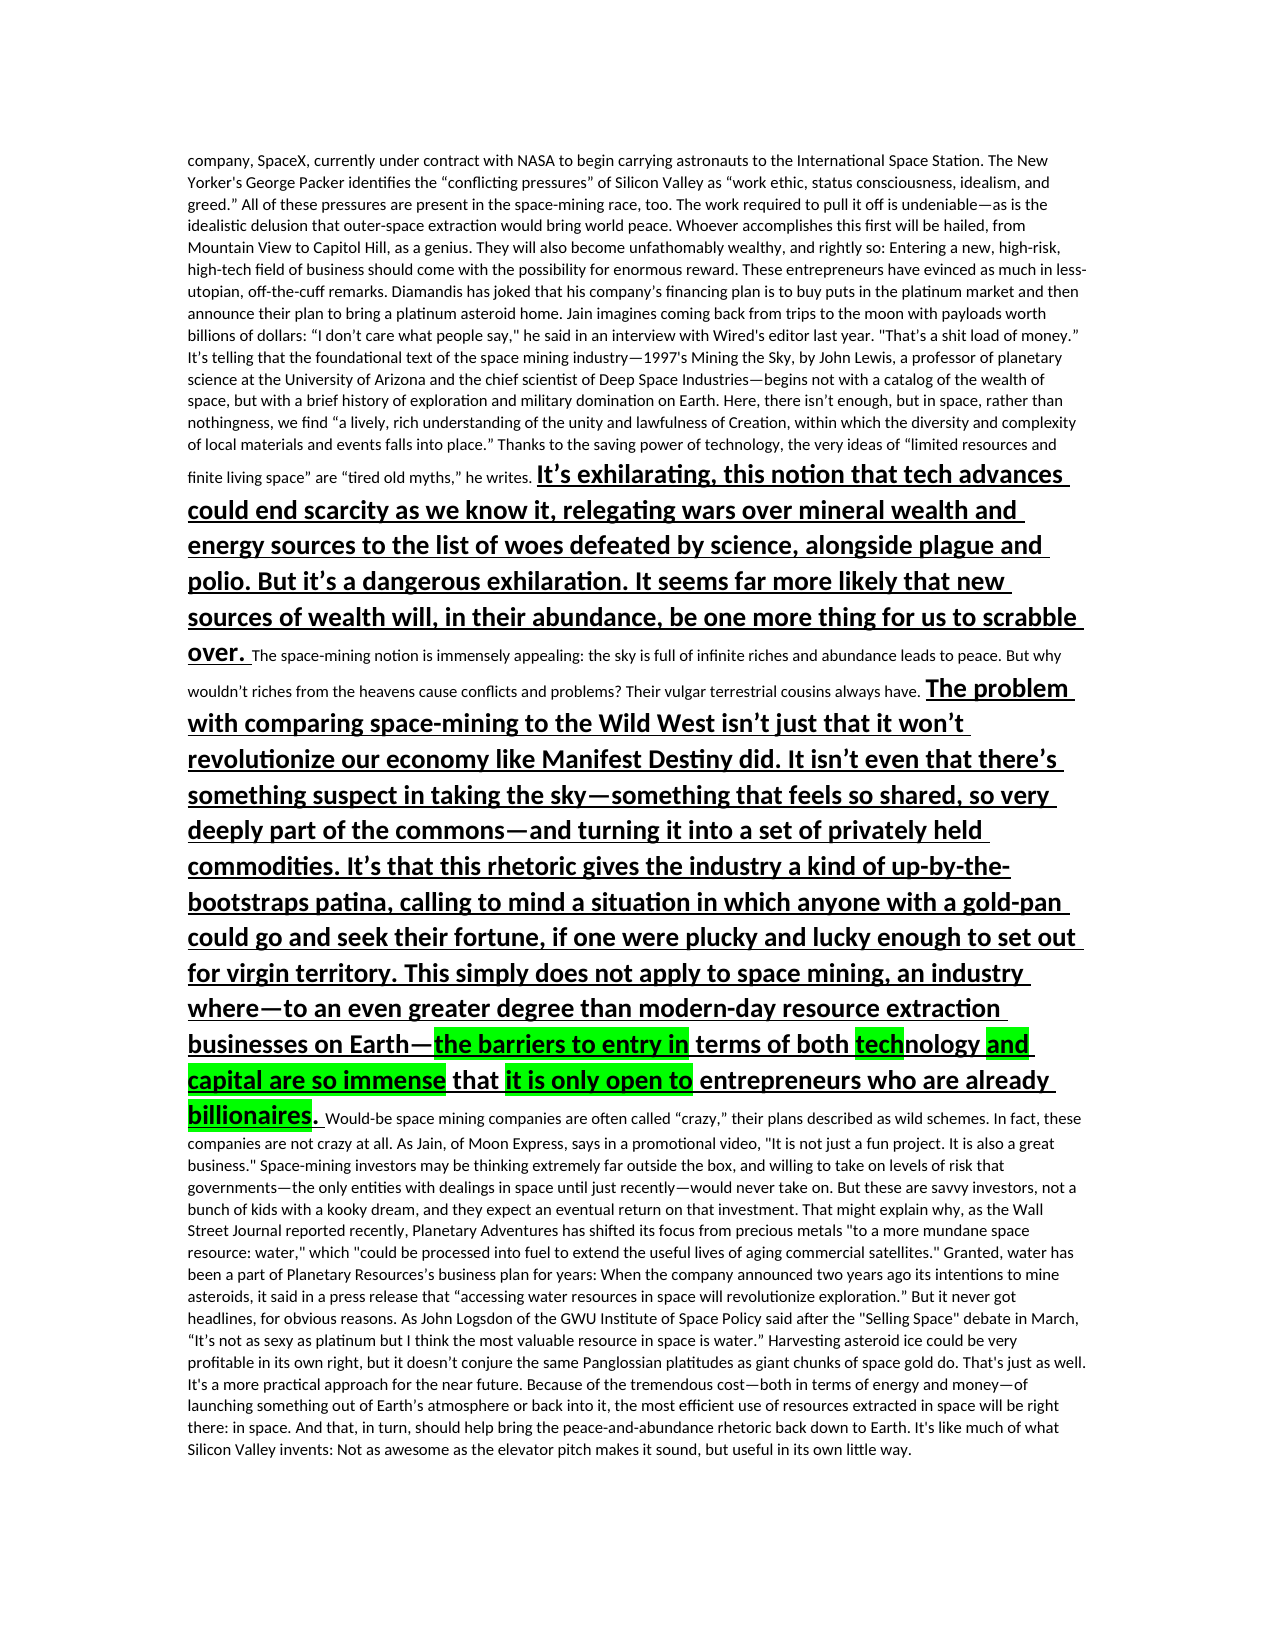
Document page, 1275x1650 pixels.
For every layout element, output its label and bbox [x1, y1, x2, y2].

text [187, 150, 1087, 1460]
